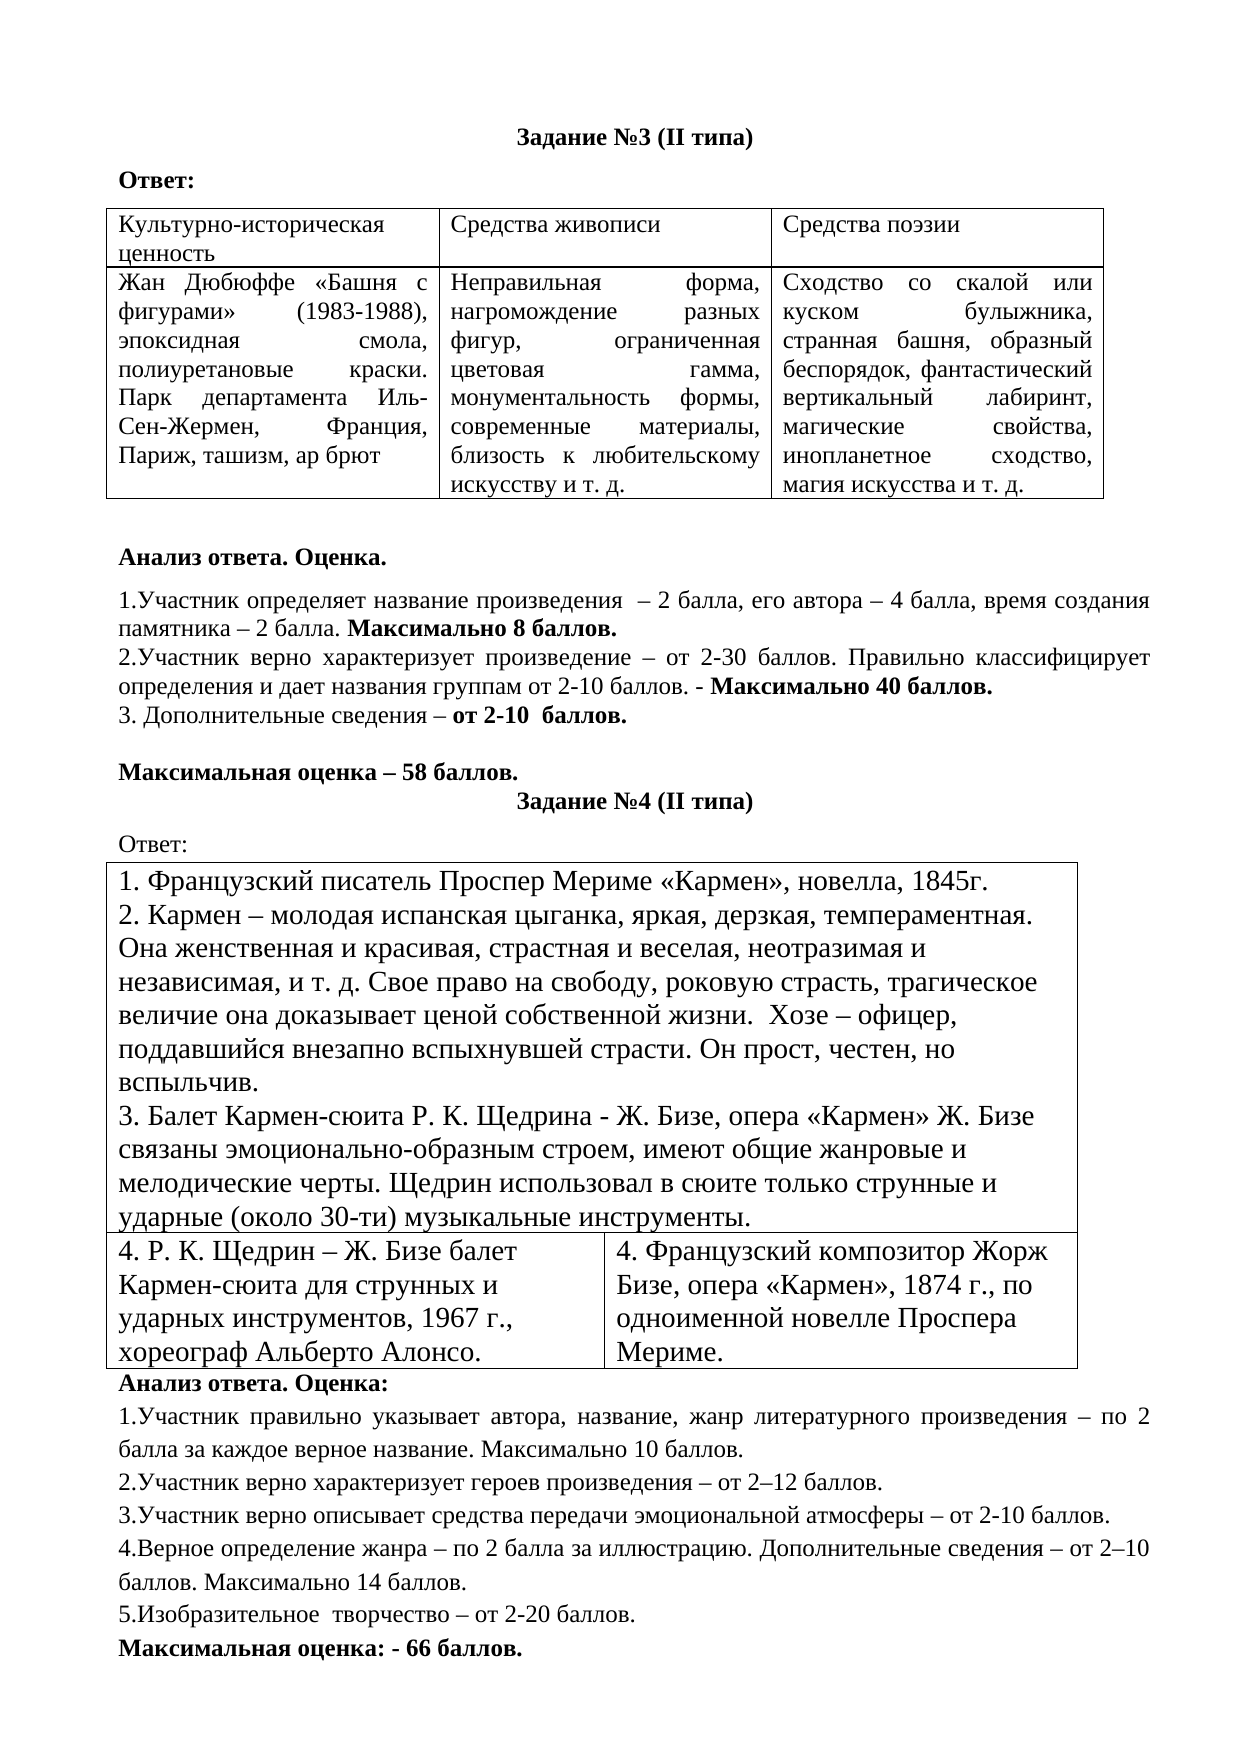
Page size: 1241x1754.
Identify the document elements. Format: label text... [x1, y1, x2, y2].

table_cell 4. Р. К. Щедрин – Ж. Бизе балет Кармен-сюита для струнных и ударных инструментов, 1967 г., хореограф Альберто Алонсо. [107, 1233, 604, 1367]
list 1.Участник определяет название произведения – 2 балла, его автора – 4 балла, время создания памятника – 2 балла. Максимально 8 баллов. [118, 585, 1152, 642]
table_header Культурно-историческая ценность [107, 209, 439, 266]
list Анализ ответа. Оценка: [118, 1368, 1152, 1397]
text Задание №3 (II типа) [118, 122, 1152, 150]
table_cell Жан Дюбюффе «Башня с фигурами» (1983-1988), эпоксидная смола, полиуретановые краски. Парк департамента Иль-Сен-Жермен, Франция, Париж, ташизм, ар брют [107, 268, 439, 497]
text Ответ: [118, 165, 1152, 193]
table_header 1. Французский писатель Проспер Мериме «Кармен», новелла, 1845г. 2. Кармен – молодая испанская цыганка, яркая, дерзкая, темпераментная. Она женственная и красивая, страстная и веселая, неотразимая и независимая, и т. д. Свое право на свободу, роковую страсть, трагическое величие она доказывает ценой собственной жизни. Хозе – офицер, поддавшийся внезапно вспыхнувшей страсти. Он прост, честен, но вспыльчив. 3. Балет Кармен-сюита Р. К. Щедрина - Ж. Бизе, опера «Кармен» Ж. Бизе связаны эмоционально-образным строем, имеют общие жанровые и мелодические черты. Щедрин использовал в сюите только струнные и ударные (около 30-ти) музыкальные инструменты. [107, 863, 1077, 1232]
table_cell 4. Французский композитор Жорж Бизе, опера «Кармен», 1874 г., по одноименной новелле Проспера Мериме. [605, 1233, 1077, 1367]
list 5.Изобразительное творчество – от 2-20 баллов. [118, 1599, 1152, 1628]
list 2.Участник верно характеризует произведение – от 2-30 баллов. Правильно классифицирует определения и дает названия группам от 2-10 баллов. - Максимально 40 баллов. [118, 642, 1152, 700]
text 1.Участник правильно указывает автора, название, жанр литературного произведения – по 2 балла за каждое верное название. Максимально 10 баллов. [118, 1401, 1152, 1463]
list 3. Дополнительные сведения – от 2-10 баллов. [118, 700, 1152, 728]
table_header Средства живописи [440, 209, 771, 266]
text Максимальная оценка: - 66 баллов. [118, 1633, 1152, 1661]
table_header Средства поэзии [772, 209, 1103, 266]
text Задание №4 (II типа) [118, 786, 1152, 815]
list 3.Участник верно описывает средства передачи эмоциональной атмосферы – от 2-10 баллов. [118, 1501, 1152, 1529]
text Ответ: [118, 829, 1152, 858]
list 2.Участник верно характеризует героев произведения – от 2–12 баллов. [118, 1467, 1152, 1496]
list Анализ ответа. Оценка. [118, 542, 1152, 570]
table_cell Неправильная форма, нагромождение разных фигур, ограниченная цветовая гамма, монументальность формы, современные материалы, близость к любительскому искусству и т. д. [440, 268, 771, 497]
table_cell Сходство со скалой или куском булыжника, странная башня, образный беспорядок, фантастический вертикальный лабиринт, магические свойства, инопланетное сходство, магия искусства и т. д. [772, 268, 1103, 497]
list 4.Верное определение жанра – по 2 балла за иллюстрацию. Дополнительные сведения – от 2–10 баллов. Максимально 14 баллов. [118, 1533, 1152, 1595]
list Максимальная оценка – 58 баллов. [118, 757, 1152, 786]
